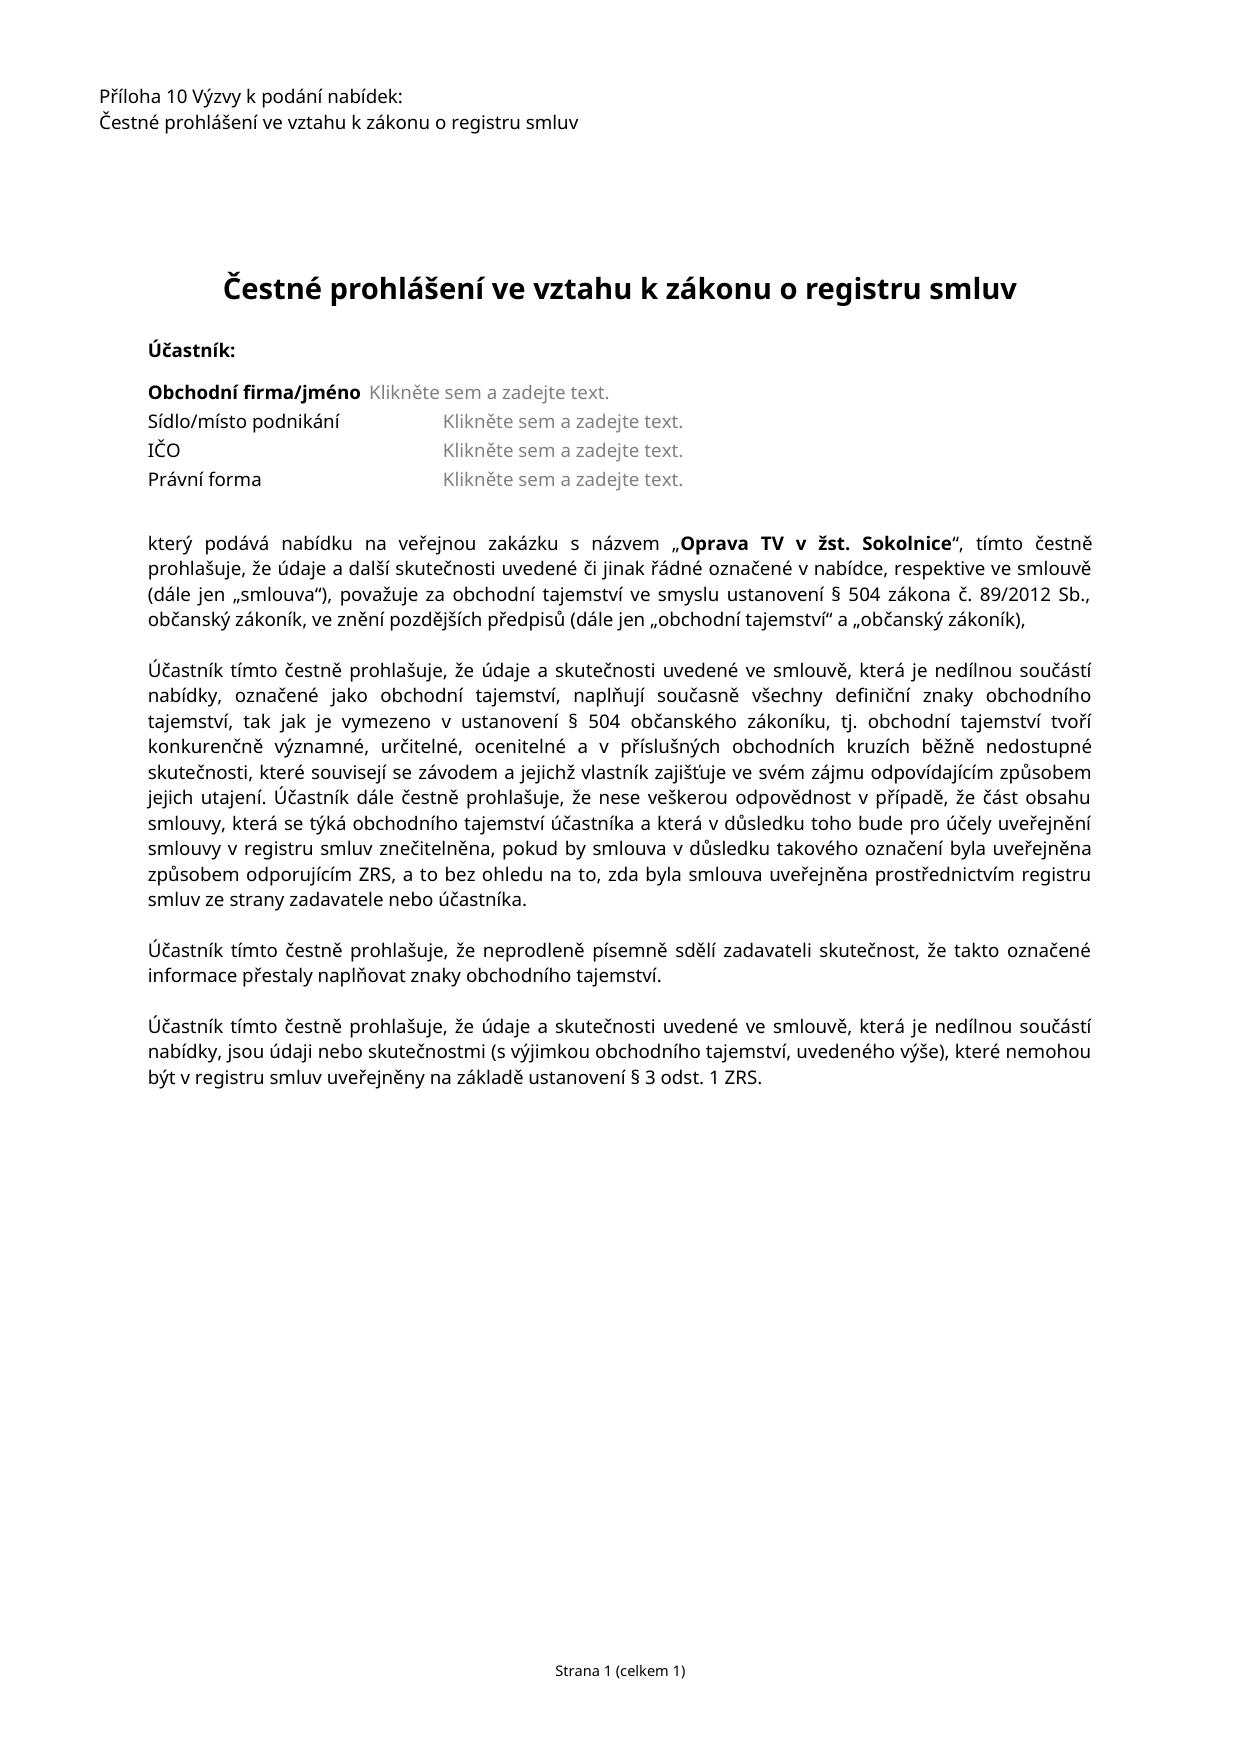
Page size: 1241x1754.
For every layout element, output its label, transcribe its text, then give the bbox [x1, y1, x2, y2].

text Účastník tímto čestně prohlašuje, že údaje a skutečnosti uvedené ve smlouvě, která je nedílnou součástí nabídky, označené jako obchodní tajemství, naplňují současně všechny definiční znaky obchodního tajemství, tak jak je vymezeno v ustanovení § 504 občanského zákoníku, tj. obchodní tajemství tvoří konkurenčně významné, určitelné, ocenitelné a v příslušných obchodních kruzích běžně nedostupné skutečnosti, které souvisejí se závodem a jejichž vlastník zajišťuje ve svém zájmu odpovídajícím způsobem jejich utajení. Účastník dále čestně prohlašuje, že nese veškerou odpovědnost v případě, že část obsahu smlouvy, která se týká obchodního tajemství účastníka a která v důsledku toho bude pro účely uveřejnění smlouvy v registru smluv znečitelněna, pokud by smlouva v důsledku takového označení byla uveřejněna způsobem odporujícím ZRS, a to bez ohledu na to, zda byla smlouva uveřejněna prostřednictvím registru smluv ze strany zadavatele nebo účastníka. [148, 657, 1093, 912]
text Obchodní firma/jméno [148, 376, 1093, 405]
text Účastník tímto čestně prohlašuje, že neprodleně písemně sdělí zadavateli skutečnost, že takto označené informace přestaly naplňovat znaky obchodního tajemství. [148, 937, 1093, 988]
text Sídlo/místo podnikání [148, 405, 1093, 434]
text Účastník: [148, 333, 1093, 364]
text Právní forma [148, 463, 1093, 492]
text který podává nabídku na veřejnou zakázku s názvem „Oprava TV v žst. Sokolnice“, tímto čestně prohlašuje, že údaje a další skutečnosti uvedené či jinak řádné označené v nabídce, respektive ve smlouvě (dále jen „smlouva“), považuje za obchodní tajemství ve smyslu ustanovení § 504 zákona č. 89/2012 Sb., občanský zákoník, ve znění pozdějších předpisů (dále jen „obchodní tajemství“ a „občanský zákoník), [148, 530, 1093, 632]
text Účastník tímto čestně prohlašuje, že údaje a skutečnosti uvedené ve smlouvě, která je nedílnou součástí nabídky, jsou údaji nebo skutečnostmi (s výjimkou obchodního tajemství, uvedeného výše), které nemohou být v registru smluv uveřejněny na základě ustanovení § 3 odst. 1 ZRS. [148, 1013, 1093, 1090]
title Čestné prohlášení ve vztahu k zákonu o registru smluv [148, 268, 1093, 308]
text IČO [148, 434, 1093, 463]
